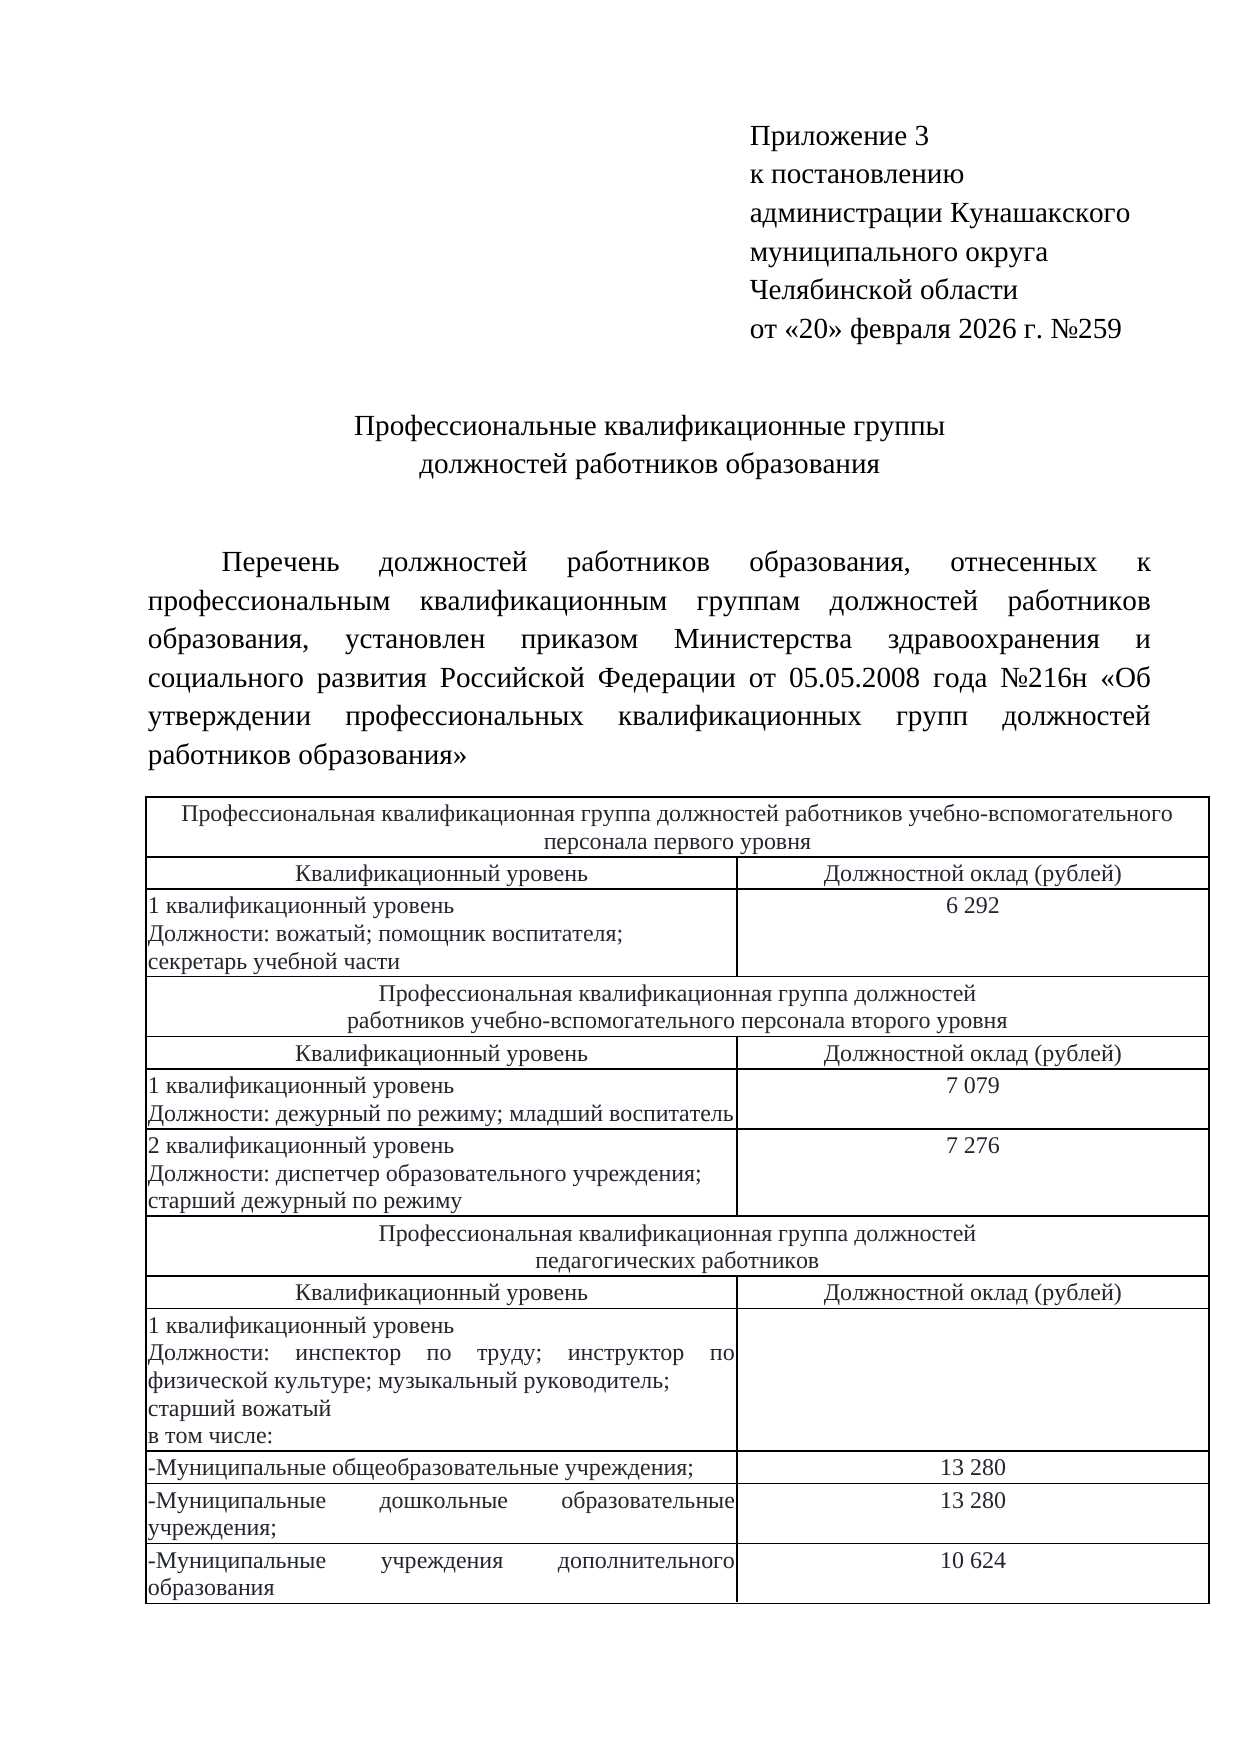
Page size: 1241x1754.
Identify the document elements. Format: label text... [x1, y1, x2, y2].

table_cell Должностной оклад (рублей) [738, 858, 1208, 888]
table_cell 2 квалификационный уровень Должности: диспетчер образовательного учреждения; старший дежурный по режиму [147, 1130, 736, 1215]
table_cell [738, 1309, 1208, 1450]
table_cell 1 квалификационный уровень Должности: инспектор по труду; инструктор по физической культуре; музыкальный руководитель; старший вожатый в том числе: [147, 1309, 736, 1450]
table_cell Профессиональная квалификационная группа должностей работников учебно-вспомогательного персонала второго уровня [147, 977, 1208, 1036]
table_cell 1 квалификационный уровень Должности: дежурный по режиму; младший воспитатель [147, 1070, 736, 1128]
text Профессиональные квалификационные группы [148, 408, 1152, 441]
table_cell 6 292 [738, 890, 1208, 976]
table_cell -Муниципальные учреждения дополнительного образования [147, 1544, 736, 1602]
table_cell Квалификационный уровень [147, 1277, 736, 1308]
table_cell 7 079 [738, 1070, 1208, 1128]
table_cell Квалификационный уровень [147, 858, 736, 888]
table_cell Должностной оклад (рублей) [738, 1037, 1208, 1068]
table_cell 7 276 [738, 1130, 1208, 1215]
text Перечень должностей работников образования, отнесенных к профессиональным квалификационным группам должностей работников образования, установлен приказом Министерства здравоохранения и социального развития Российской Федерации от 05.05.2008 года №216н «Об утверждении профессиональных квалификационных групп должностей работников образования» [148, 544, 1152, 770]
table_header Приложение 3 к постановлению администрации Кунашакского муниципального округа Челябинской области от «20» февраля 2026 г. №259 [738, 118, 1161, 348]
table_cell 13 280 [738, 1484, 1208, 1542]
table_cell Должностной оклад (рублей) [738, 1277, 1208, 1308]
table_header Профессиональная квалификационная группа должностей работников учебно-вспомогательного персонала первого уровня [147, 798, 1208, 856]
table_cell 1 квалификационный уровень Должности: вожатый; помощник воспитателя; секретарь учебной части [147, 890, 736, 976]
text должностей работников образования [148, 446, 1152, 480]
table_cell -Муниципальные общеобразовательные учреждения; [147, 1452, 736, 1483]
table_cell 10 624 [738, 1544, 1208, 1602]
table_cell Квалификационный уровень [147, 1037, 736, 1068]
table_cell -Муниципальные дошкольные образовательные учреждения; [147, 1484, 736, 1542]
table_cell 13 280 [738, 1452, 1208, 1483]
table_cell Профессиональная квалификационная группа должностей педагогических работников [147, 1217, 1208, 1275]
